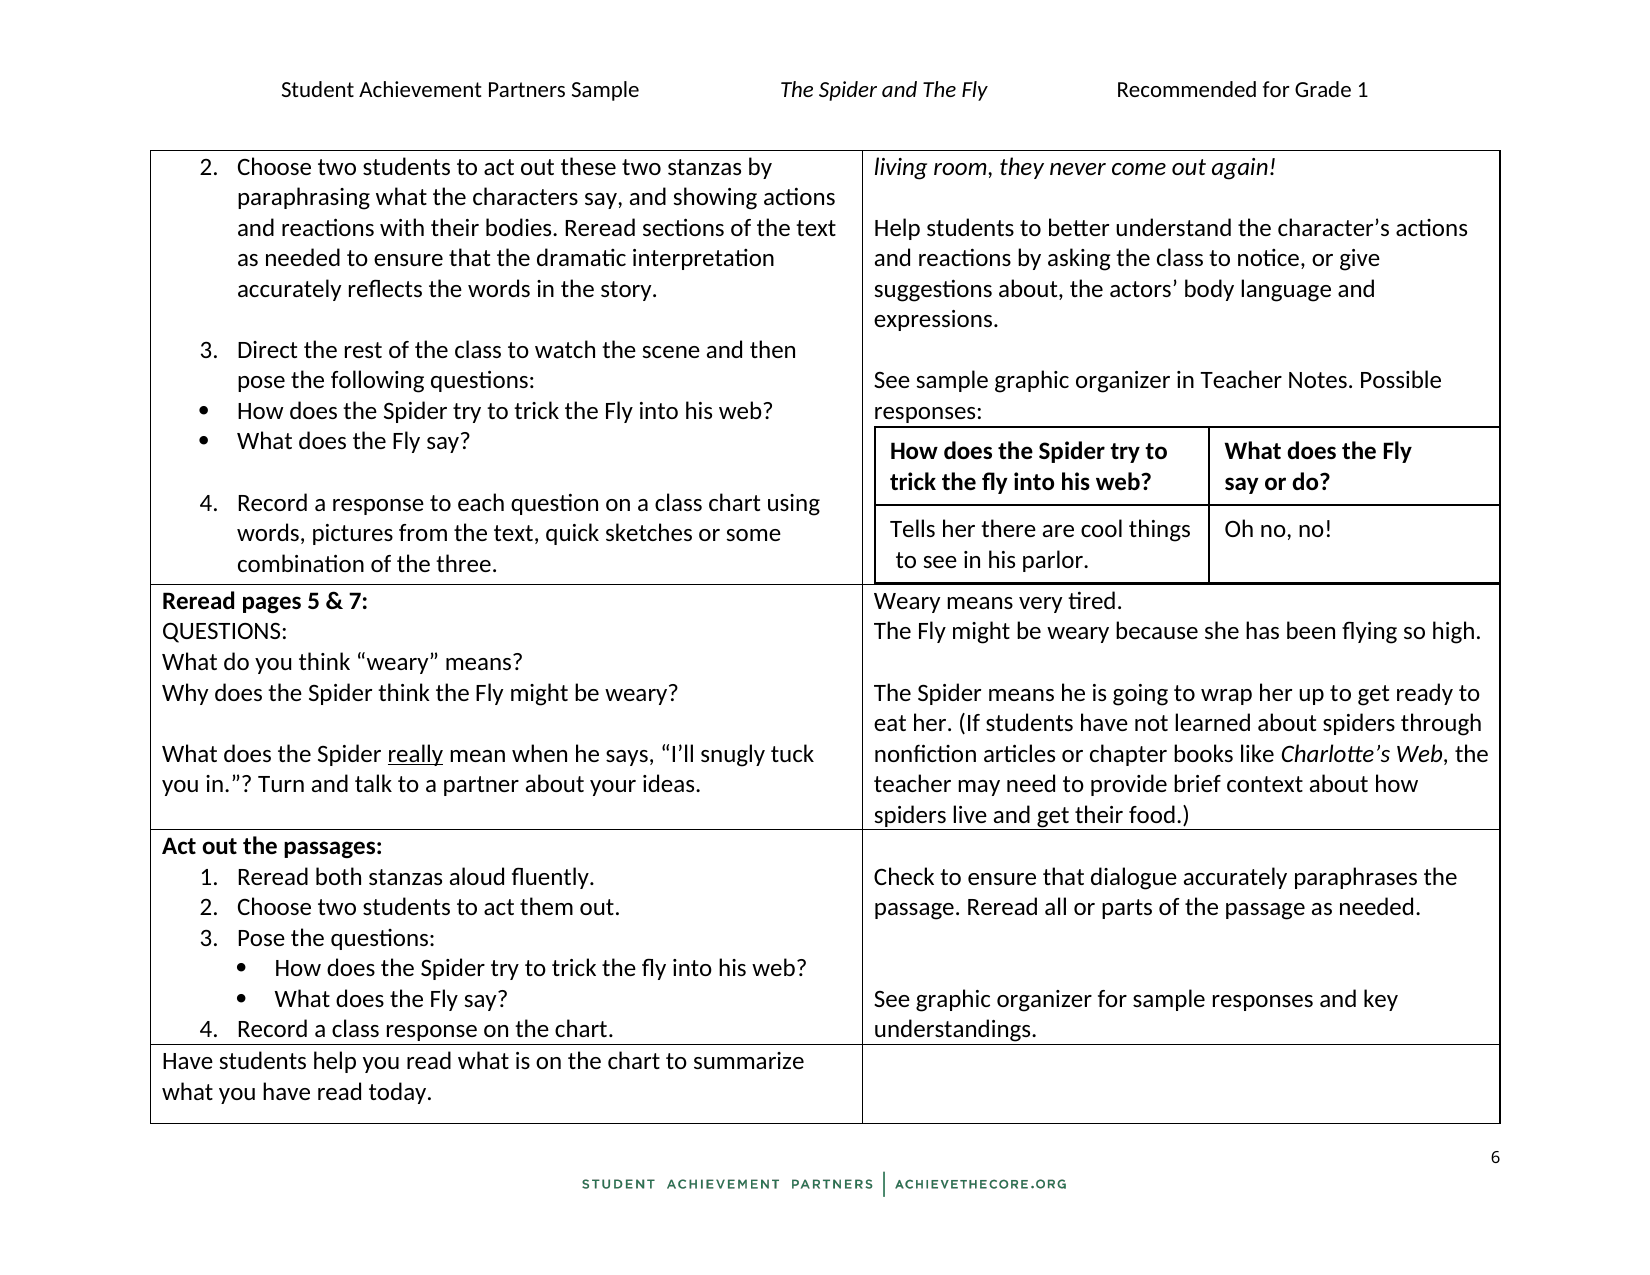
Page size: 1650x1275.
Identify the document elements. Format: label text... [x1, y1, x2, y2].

table_cell Reread pages 5 & 7: QUESTIONS: What do you think “weary” means? Why does the Spider think the Fly might be weary? What does the Spider really mean when he says, “I’ll snugly tuck you in.”? Turn and talk to a partner about your ideas. [151, 585, 862, 829]
table_cell Check to ensure that dialogue accurately paraphrases the passage. Reread all or parts of the passage as needed. See graphic organizer for sample responses and key understandings. [863, 830, 1499, 1044]
table_cell Weary means very tired. The Fly might be weary because she has been flying so high. The Spider means he is going to wrap her up to get ready to eat her. (If students have not learned about spiders through nonfiction articles or chapter books like Charlotte’s Web, the teacher may need to provide brief context about how spiders live and get their food.) [863, 585, 1499, 829]
table_cell Act out the passages: Reread both stanzas aloud fluently. Choose two students to act them out. Pose the questions: How does the Spider try to trick the fly into his web? What does the Fly say? Record a class response on the chart. [151, 830, 862, 1044]
table_cell [863, 1045, 1499, 1123]
picture [571, 1168, 1079, 1200]
table_cell Have students help you read what is on the chart to summarize what you have read today. [151, 1045, 862, 1123]
